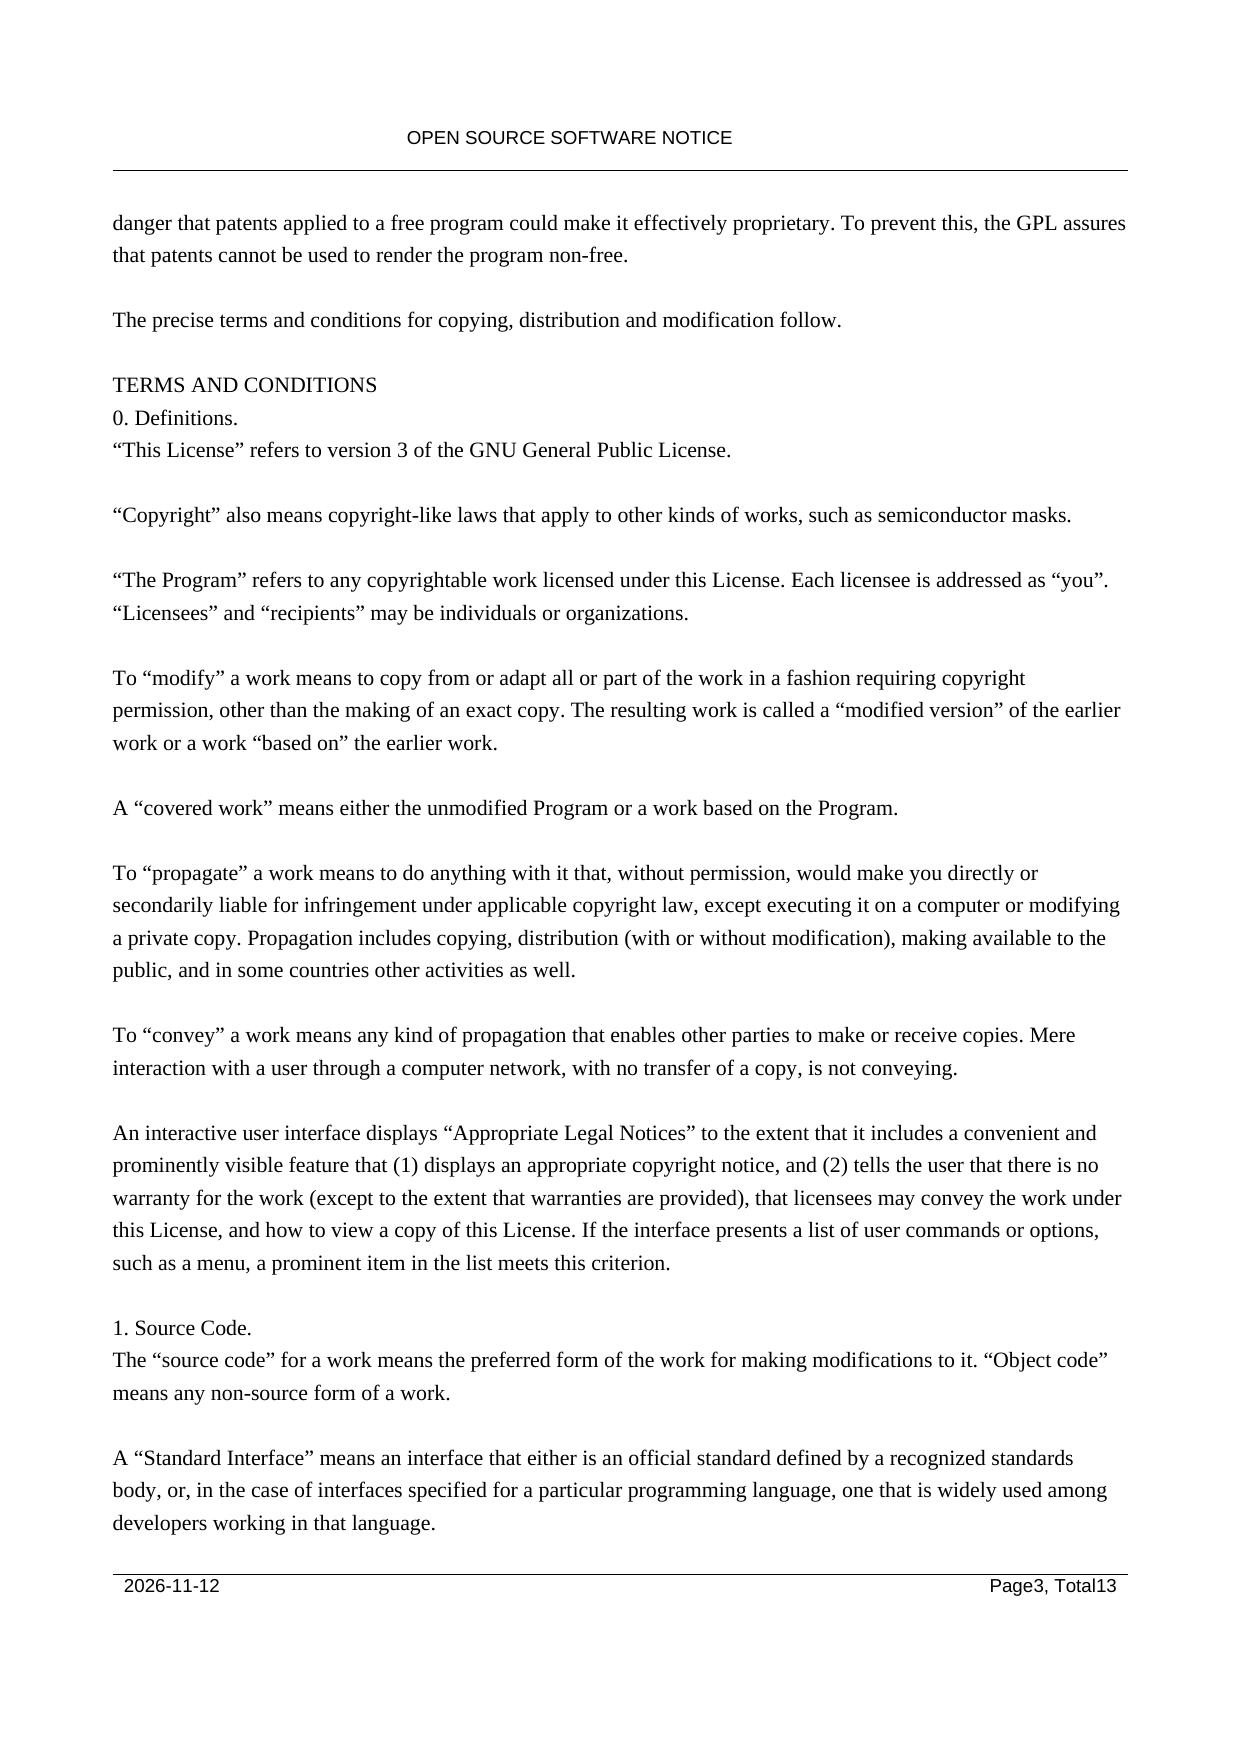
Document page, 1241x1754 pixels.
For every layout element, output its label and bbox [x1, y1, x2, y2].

text [112, 206, 1128, 1539]
